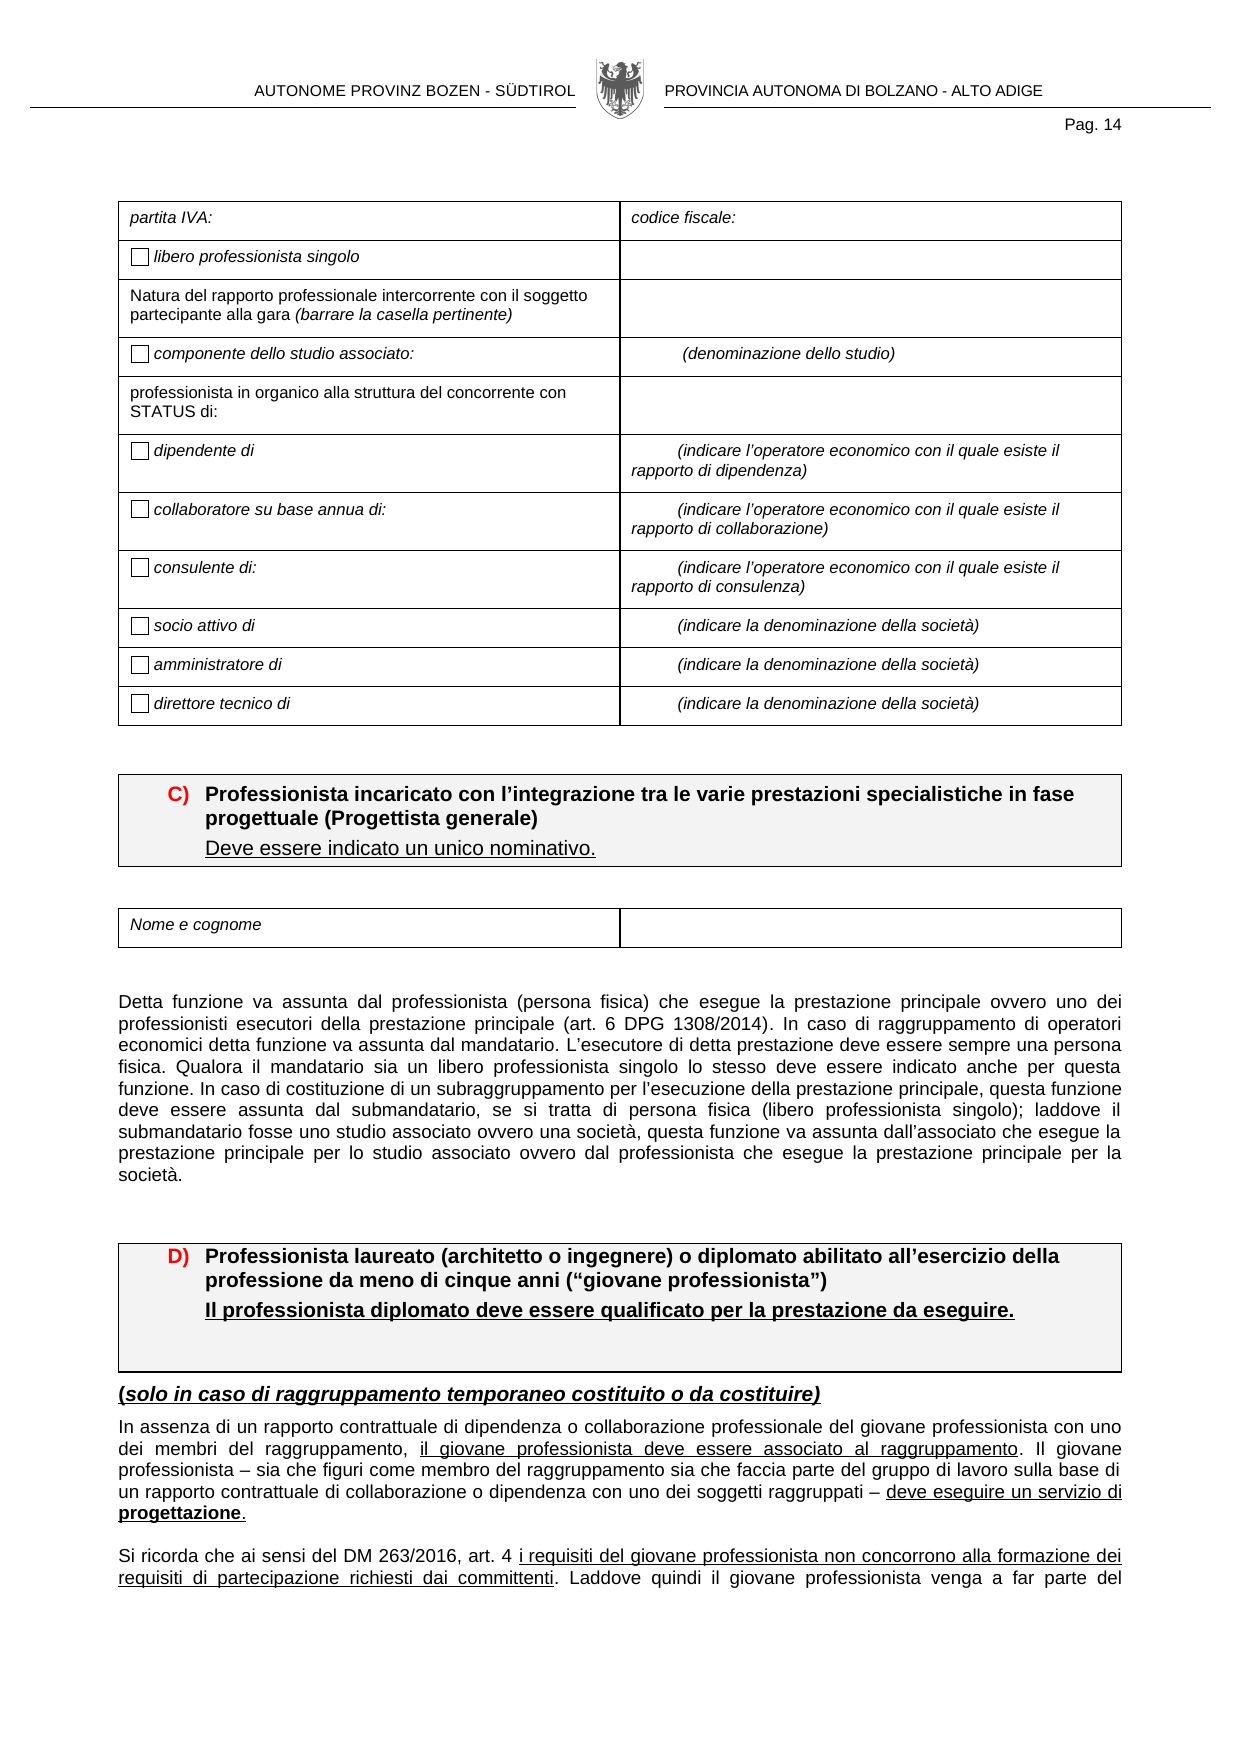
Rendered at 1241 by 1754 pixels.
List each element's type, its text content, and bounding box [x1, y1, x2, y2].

table_cell [621, 280, 1121, 337]
table_header Professionista incaricato con l’integrazione tra le varie prestazioni specialistiche in fase progettuale (Progettista generale) Deve essere indicato un unico nominativo. [119, 775, 1121, 866]
table_cell socio attivo di [119, 609, 619, 647]
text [118, 1545, 1122, 1588]
picture [596, 59, 644, 119]
table_cell [621, 377, 1121, 434]
table_cell (indicare l’operatore economico con il quale esiste il rapporto di consulenza) [621, 551, 1121, 608]
table_cell componente dello studio associato: [119, 338, 619, 376]
table_cell direttore tecnico di [119, 687, 619, 725]
table_cell professionista in organico alla struttura del concorrente con STATUS di: [119, 377, 619, 434]
text Detta funzione va assunta dal professionista (persona fisica) che esegue la prestazione principale ovvero uno dei professionisti esecutori della prestazione principale (art. 6 DPG 1308/2014). In caso di raggruppamento di operatori economici detta funzione va assunta dal mandatario. L’esecutore di detta prestazione deve essere sempre una persona fisica. Qualora il mandatario sia un libero professionista singolo lo stesso deve essere indicato anche per questa funzione. In caso di costituzione di un subraggruppamento per l’esecuzione della prestazione principale, questa funzione deve essere assunta dal submandatario, se si tratta di persona fisica (libero professionista singolo); laddove il submandatario fosse uno studio associato ovvero una società, questa funzione va assunta dall’associato che esegue la prestazione principale per lo studio associato ovvero dal professionista che esegue la prestazione principale per la società. [118, 991, 1122, 1185]
table_cell consulente di: [119, 551, 619, 608]
text In assenza di un rapporto contrattuale di dipendenza o collaborazione professionale del giovane professionista con uno dei membri del raggruppamento, il giovane professionista deve essere associato al raggruppamento. Il giovane professionista – sia che figuri come membro del raggruppamento sia che faccia parte del gruppo di lavoro sulla base di un rapporto contrattuale di collaborazione o dipendenza con uno dei soggetti raggruppati – deve eseguire un servizio di progettazione. [118, 1416, 1122, 1523]
table_cell codice fiscale: [621, 202, 1121, 240]
table_cell dipendente di [119, 435, 619, 492]
table_cell [621, 241, 1121, 279]
table_cell (indicare la denominazione della società) [621, 687, 1121, 725]
table_cell (indicare la denominazione della società) [621, 609, 1121, 647]
table_header [621, 909, 1121, 947]
table_cell collaboratore su base annua di: [119, 493, 619, 550]
table_cell (indicare la denominazione della società) [621, 648, 1121, 686]
table_header Nome e cognome [119, 909, 619, 947]
text (solo in caso di raggruppamento temporaneo costituito o da costituire) [118, 1382, 1109, 1406]
table_cell libero professionista singolo [119, 241, 619, 279]
table_cell (indicare l’operatore economico con il quale esiste il rapporto di collaborazione) [621, 493, 1121, 550]
table_cell (indicare l’operatore economico con il quale esiste il rapporto di dipendenza) [621, 435, 1121, 492]
table_header Professionista laureato (architetto o ingegnere) o diplomato abilitato all’esercizio della professione da meno di cinque anni (“giovane professionista”) Il professionista diplomato deve essere qualificato per la prestazione da eseguire. [119, 1244, 1121, 1371]
table_cell (denominazione dello studio) [621, 338, 1121, 376]
table_cell partita IVA: [119, 202, 619, 240]
table_cell Natura del rapporto professionale intercorrente con il soggetto partecipante alla gara (barrare la casella pertinente) [119, 280, 619, 337]
table_cell amministratore di [119, 648, 619, 686]
